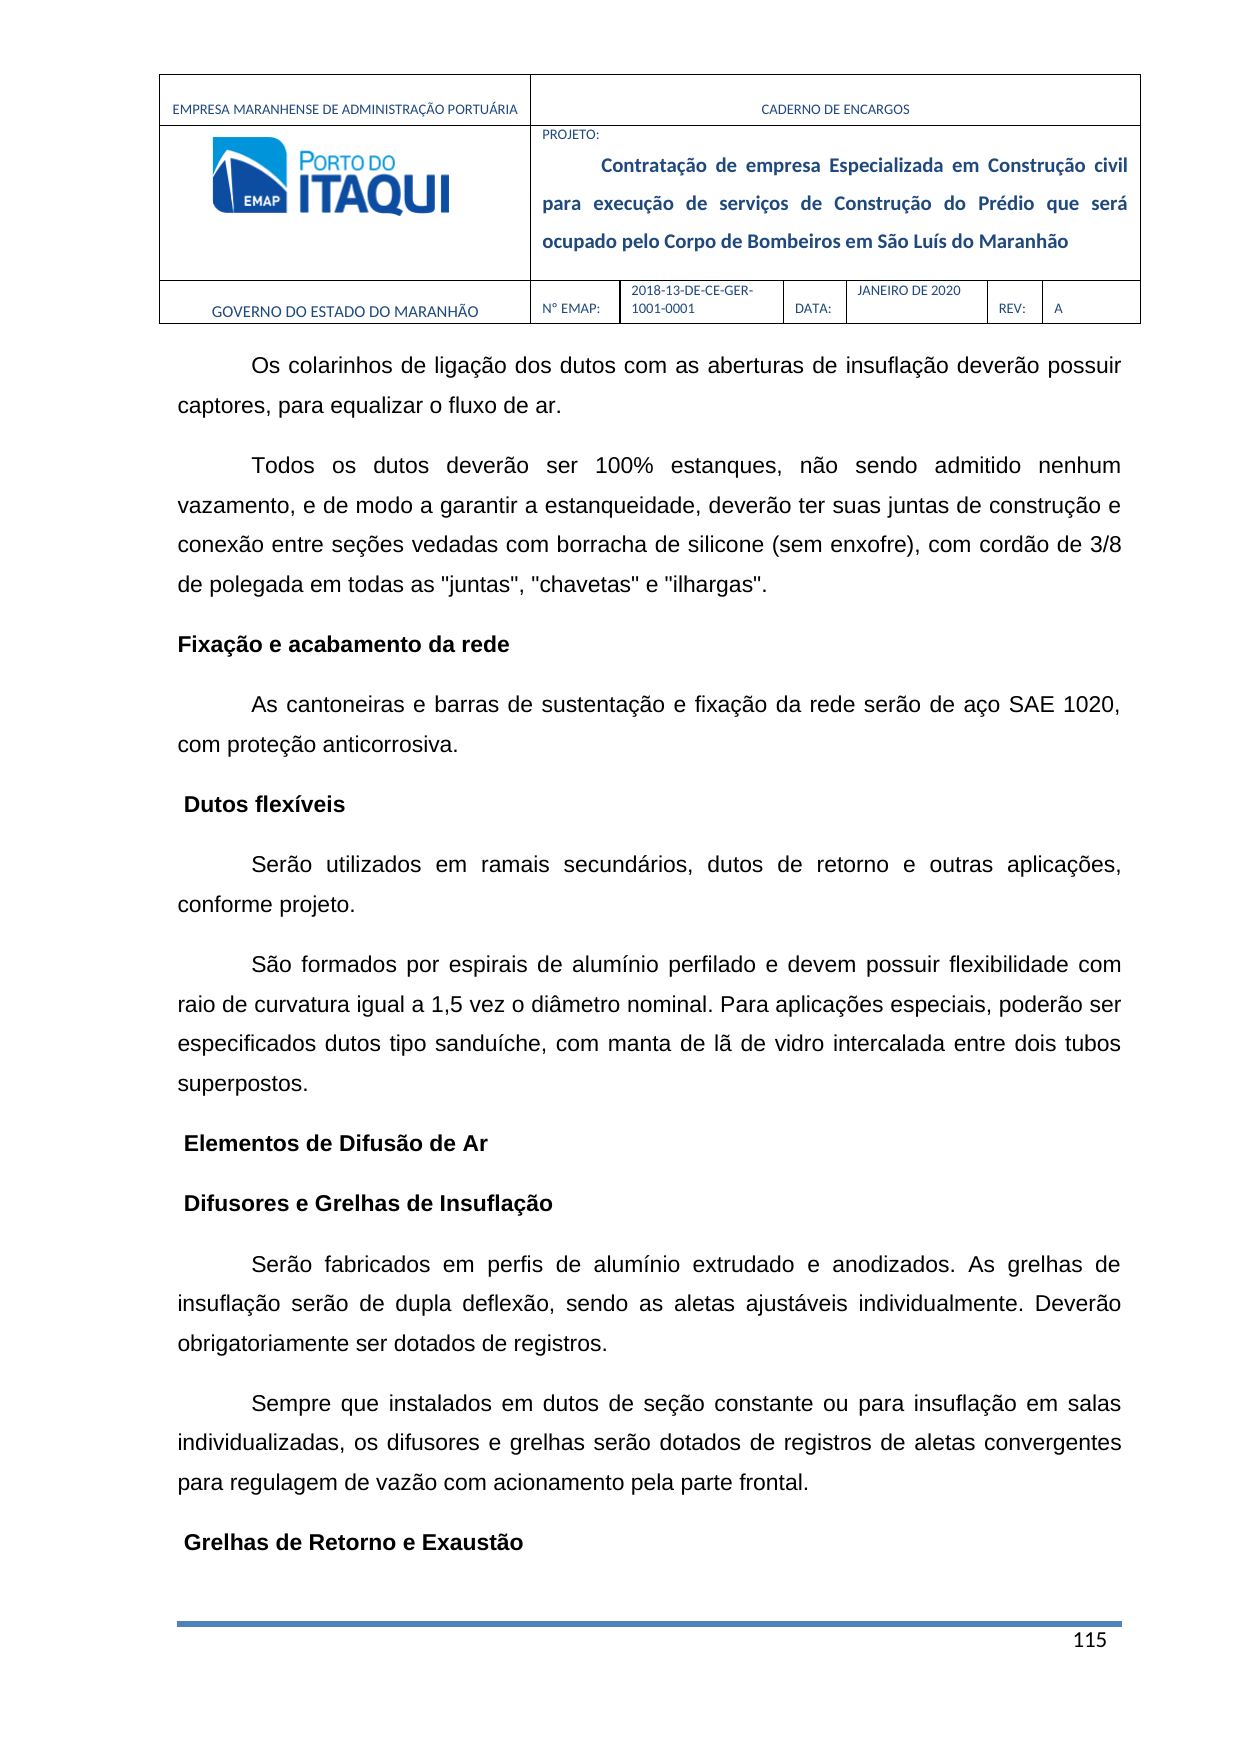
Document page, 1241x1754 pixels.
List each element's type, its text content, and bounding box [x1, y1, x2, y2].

text As cantoneiras e barras de sustentação e fixação da rede serão de aço SAE 1020, com proteção anticorrosiva. [177, 691, 1122, 757]
text Elementos de Difusão de Ar [177, 1130, 1122, 1156]
text São formados por espirais de alumínio perfilado e devem possuir flexibilidade com raio de curvatura igual a 1,5 vez o diâmetro nominal. Para aplicações especiais, poderão ser especificados dutos tipo sanduíche, com manta de lã de vidro intercalada entre dois tubos superpostos. [177, 951, 1122, 1096]
text Fixação e acabamento da rede [177, 631, 1122, 657]
text Os colarinhos de ligação dos dutos com as aberturas de insuflação deverão possuir captores, para equalizar o fluxo de ar. [177, 352, 1122, 418]
text Sempre que instalados em dutos de seção constante ou para insuflação em salas individualizadas, os difusores e grelhas serão dotados de registros de aletas convergentes para regulagem de vazão com acionamento pela parte frontal. [177, 1390, 1122, 1495]
text Serão fabricados em perfis de alumínio extrudado e anodizados. As grelhas de insuflação serão de dupla deflexão, sendo as aletas ajustáveis individualmente. Deverão obrigatoriamente ser dotados de registros. [177, 1251, 1122, 1356]
text Todos os dutos deverão ser 100% estanques, não sendo admitido nenhum vazamento, e de modo a garantir a estanqueidade, deverão ter suas juntas de construção e conexão entre seções vedadas com borracha de silicone (sem enxofre), com cordão de 3/8 de polegada em todas as "juntas", "chavetas" e "ilhargas". [177, 452, 1122, 597]
text Dutos flexíveis [177, 791, 1122, 817]
text Difusores e Grelhas de Insuflação [177, 1190, 1122, 1217]
text Grelhas de Retorno e Exaustão [177, 1529, 1122, 1555]
picture [212, 137, 449, 216]
text Serão utilizados em ramais secundários, dutos de retorno e outras aplicações, conforme projeto. [177, 851, 1122, 917]
